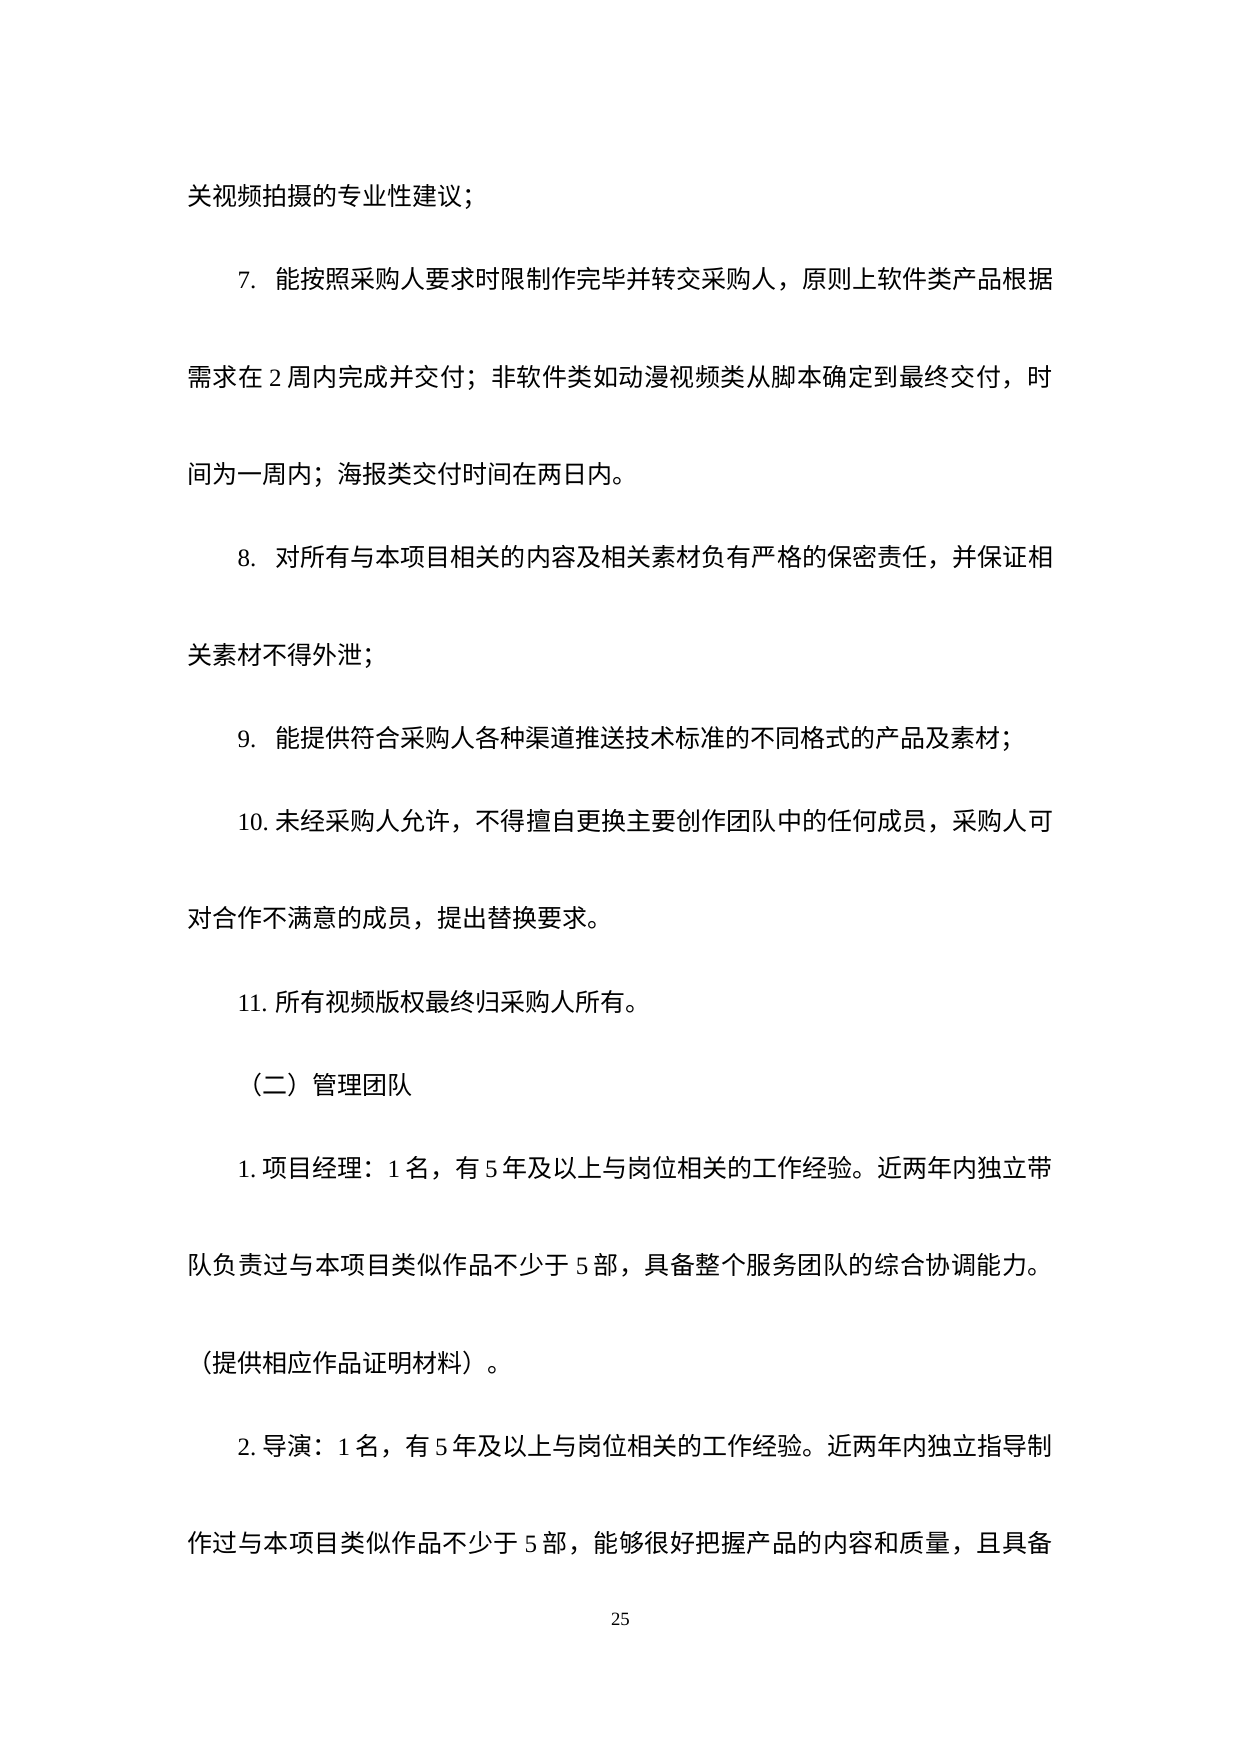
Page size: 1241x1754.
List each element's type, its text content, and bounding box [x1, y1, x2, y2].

list 能提供符合采购人各种渠道推送技术标准的不同格式的产品及素材； [187, 704, 1053, 769]
list 对所有与本项目相关的内容及相关素材负有严格的保密责任，并保证相关素材不得外泄； [187, 523, 1053, 686]
text （二）管理团队 [187, 1051, 1053, 1116]
list 未经采购人允许，不得擅自更换主要创作团队中的任何成员，采购人可对合作不满意的成员，提出替换要求。 [187, 787, 1053, 949]
list 能按照采购人要求时限制作完毕并转交采购人，原则上软件类产品根据需求在2周内完成并交付；非软件类如动漫视频类从脚本确定到最终交付，时间为一周内；海报类交付时间在两日内。 [187, 245, 1053, 505]
text 1. 项目经理：1名，有5年及以上与岗位相关的工作经验。近两年内独立带队负责过与本项目类似作品不少于5部，具备整个服务团队的综合协调能力。（提供相应作品证明材料）。 [187, 1134, 1053, 1394]
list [187, 162, 1053, 227]
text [187, 1412, 1053, 1574]
list 所有视频版权最终归采购人所有。 [187, 968, 1053, 1033]
